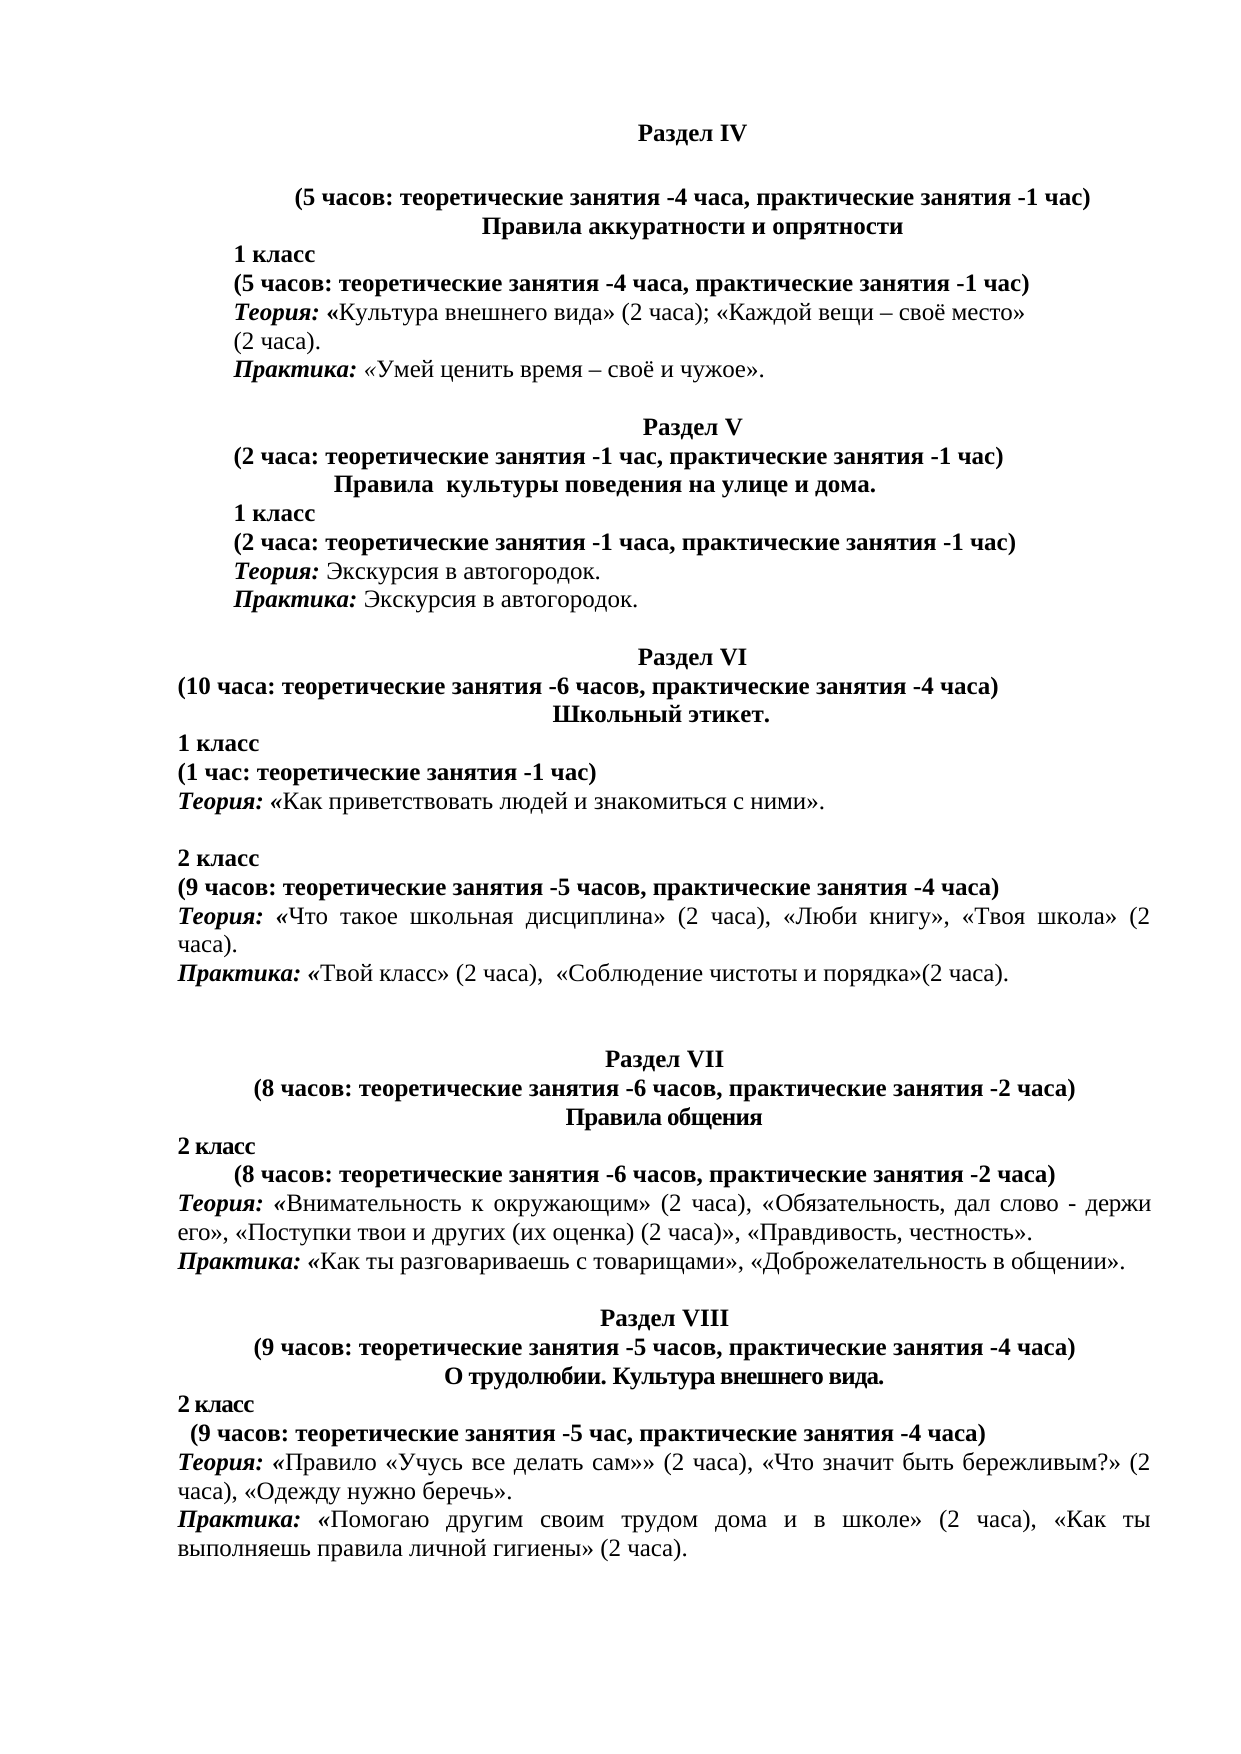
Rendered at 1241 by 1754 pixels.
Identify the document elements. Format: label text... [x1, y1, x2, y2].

text Раздел V [233, 412, 1152, 441]
text (2 часа: теоретические занятия -1 часа, практические занятия -1 час) [233, 527, 1152, 556]
text Теория: «Как приветствовать людей и знакомиться с ними». [177, 786, 1152, 814]
text Теория: «Правило «Учусь все делать сам»» (2 часа), «Что значит быть бережливым?» (2 часа), «Одежду нужно беречь». [177, 1447, 1152, 1504]
text 1 класс [177, 728, 1152, 757]
text Теория: Экскурсия в автогородок. [233, 556, 1152, 584]
text Правила аккуратности и опрятности [233, 211, 1152, 239]
text Правила культуры поведения на улице и дома. [177, 469, 1152, 498]
text Теория: «Внимательность к окружающим» (2 часа), «Обязательность, дал слово - держи его», «Поступки твои и других (их оценка) (2 часа)», «Правдивость, честность». [177, 1188, 1152, 1246]
text (2 часа: теоретические занятия -1 час, практические занятия -1 час) [233, 441, 1152, 469]
text Раздел VIII [177, 1303, 1152, 1332]
text О трудолюбии. Культура внешнего вида. [177, 1361, 1152, 1389]
text Практика: «Как ты разговариваешь с товарищами», «Доброжелательность в общении». [177, 1246, 1152, 1274]
text Раздел VI [233, 642, 1152, 671]
text Школьный этикет. [177, 699, 1152, 728]
text 1 класс [233, 239, 1152, 268]
text Правила общения [177, 1102, 1152, 1131]
text (8 часов: теоретические занятия -6 часов, практические занятия -2 часа) [177, 1159, 1152, 1188]
text Раздел VII [177, 1044, 1152, 1073]
text Практика: «Твой класс» (2 часа), «Соблюдение чистоты и порядка»(2 часа). [177, 958, 1152, 987]
text (5 часов: теоретические занятия -4 часа, практические занятия -1 час) [233, 268, 1152, 297]
text Практика: Экскурсия в автогородок. [233, 584, 1152, 613]
text Практика: «Помогаю другим своим трудом дома и в школе» (2 часа), «Как ты выполняешь правила личной гигиены» (2 часа). [177, 1504, 1152, 1562]
text (9 часов: теоретические занятия -5 часов, практические занятия -4 часа) [177, 1332, 1152, 1361]
text 2 класс [177, 843, 1152, 872]
text (9 часов: теоретические занятия -5 часов, практические занятия -4 часа) [177, 872, 1152, 901]
text 2 класс [177, 1389, 1152, 1418]
text (8 часов: теоретические занятия -6 часов, практические занятия -2 часа) [177, 1073, 1152, 1102]
text 2 класс [177, 1131, 1152, 1159]
text 1 класс [233, 498, 1152, 527]
text Теория: «Культура внешнего вида» (2 часа); «Каждой вещи – своё место» [233, 297, 1152, 326]
text Теория: «Что такое школьная дисциплина» (2 часа), «Люби книгу», «Твоя школа» (2 часа). [177, 901, 1152, 958]
text (5 часов: теоретические занятия -4 часа, практические занятия -1 час) [233, 182, 1152, 211]
text Практика: «Умей ценить время – своё и чужое». [233, 354, 1152, 383]
text (10 часа: теоретические занятия -6 часов, практические занятия -4 часа) [177, 671, 1152, 699]
text (9 часов: теоретические занятия -5 час, практические занятия -4 часа) [177, 1418, 1152, 1447]
text (1 час: теоретические занятия -1 час) [177, 757, 1152, 786]
text Раздел IV [177, 118, 1152, 147]
text (2 часа). [233, 326, 1152, 354]
